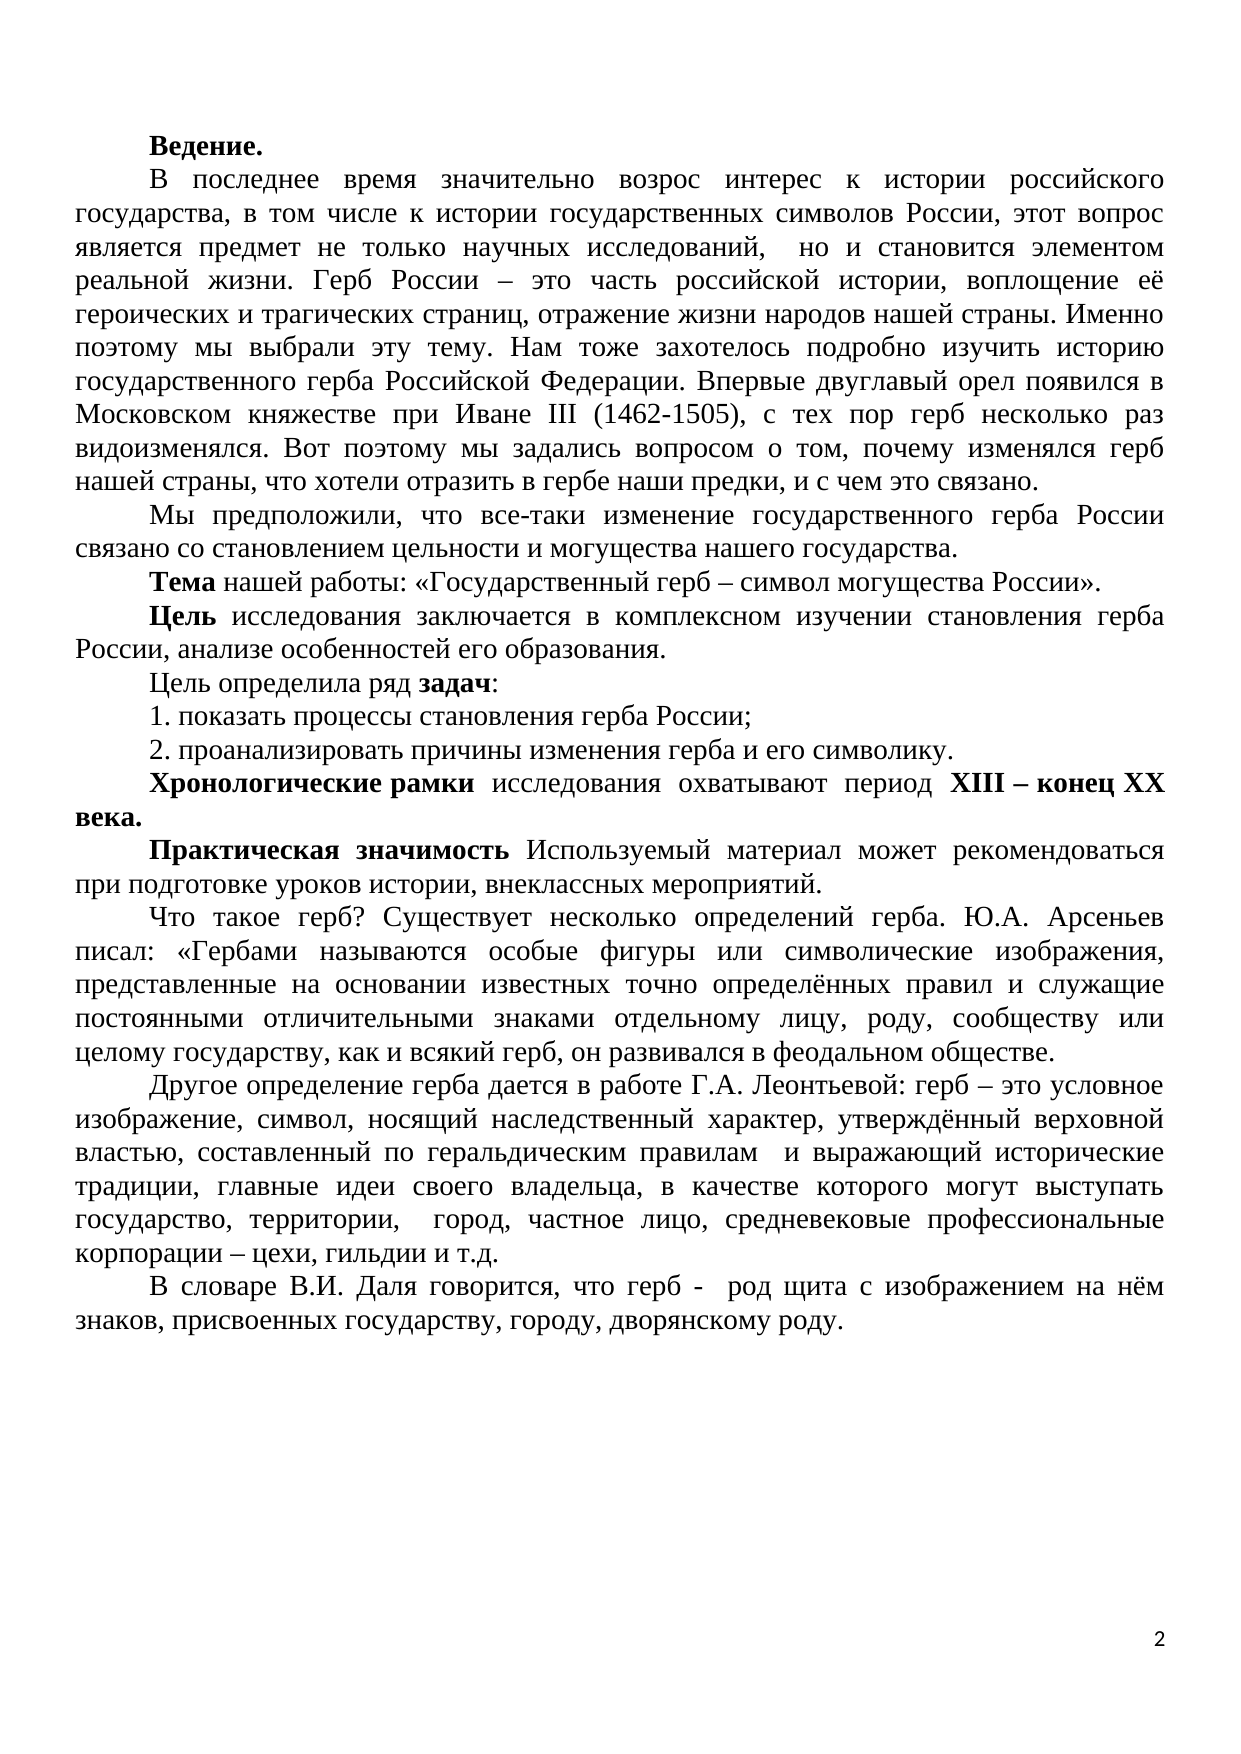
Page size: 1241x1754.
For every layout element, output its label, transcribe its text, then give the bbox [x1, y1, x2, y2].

text Тема нашей работы: «Государственный герб – символ могущества России». [75, 564, 1165, 598]
text Хронологические рамки исследования охватывают период XIII – конец XX века. [75, 765, 1165, 832]
text Другое определение герба дается в работе Г.А. Леонтьевой: герб – это условное изображение, символ, носящий наследственный характер, утверждённый верховной властью, составленный по геральдическим правилам и выражающий исторические традиции, главные идеи своего владельца, в качестве которого могут выступать государство, территории, город, частное лицо, средневековые профессиональные корпорации – цехи, гильдии и т.д. [75, 1067, 1165, 1268]
text Практическая значимость Используемый материал может рекомендоваться при подготовке уроков истории, внеклассных мероприятий. [75, 832, 1165, 899]
text В словаре В.И. Даля говорится, что герб - род щита с изображением на нём знаков, присвоенных государству, городу, дворянскому роду. [75, 1268, 1165, 1336]
text Что такое герб? Существует несколько определений герба. Ю.А. Арсеньев писал: «Гербами называются особые фигуры или символические изображения, представленные на основании известных точно определённых правил и служащие постоянными отличительными знаками отдельному лицу, роду, сообществу или целому государству, как и всякий герб, он развивался в феодальном обществе. [75, 899, 1165, 1067]
text 2. проанализировать причины изменения герба и его символику. [75, 732, 1165, 765]
text Ведение. [75, 128, 1165, 162]
text Цель определила ряд задач: [75, 665, 1165, 698]
text В последнее время значительно возрос интерес к истории российского государства, в том числе к истории государственных символов России, этот вопрос является предмет не только научных исследований, но и становится элементом реальной жизни. Герб России – это часть российской истории, воплощение её героических и трагических страниц, отражение жизни народов нашей страны. Именно поэтому мы выбрали эту тему. Нам тоже захотелось подробно изучить историю государственного герба Российской Федерации. Впервые двуглавый орел появился в Московском княжестве при Иване III (1462-1505), с тех пор герб несколько раз видоизменялся. Вот поэтому мы задались вопросом о том, почему изменялся герб нашей страны, что хотели отразить в гербе наши предки, и с чем это связано. [75, 162, 1165, 497]
text Цель исследования заключается в комплексном изучении становления герба России, анализе особенностей его образования. [75, 598, 1165, 665]
text Мы предположили, что все-таки изменение государственного герба России связано со становлением цельности и могущества нашего государства. [75, 497, 1165, 564]
text 1. показать процессы становления герба России; [75, 698, 1165, 732]
